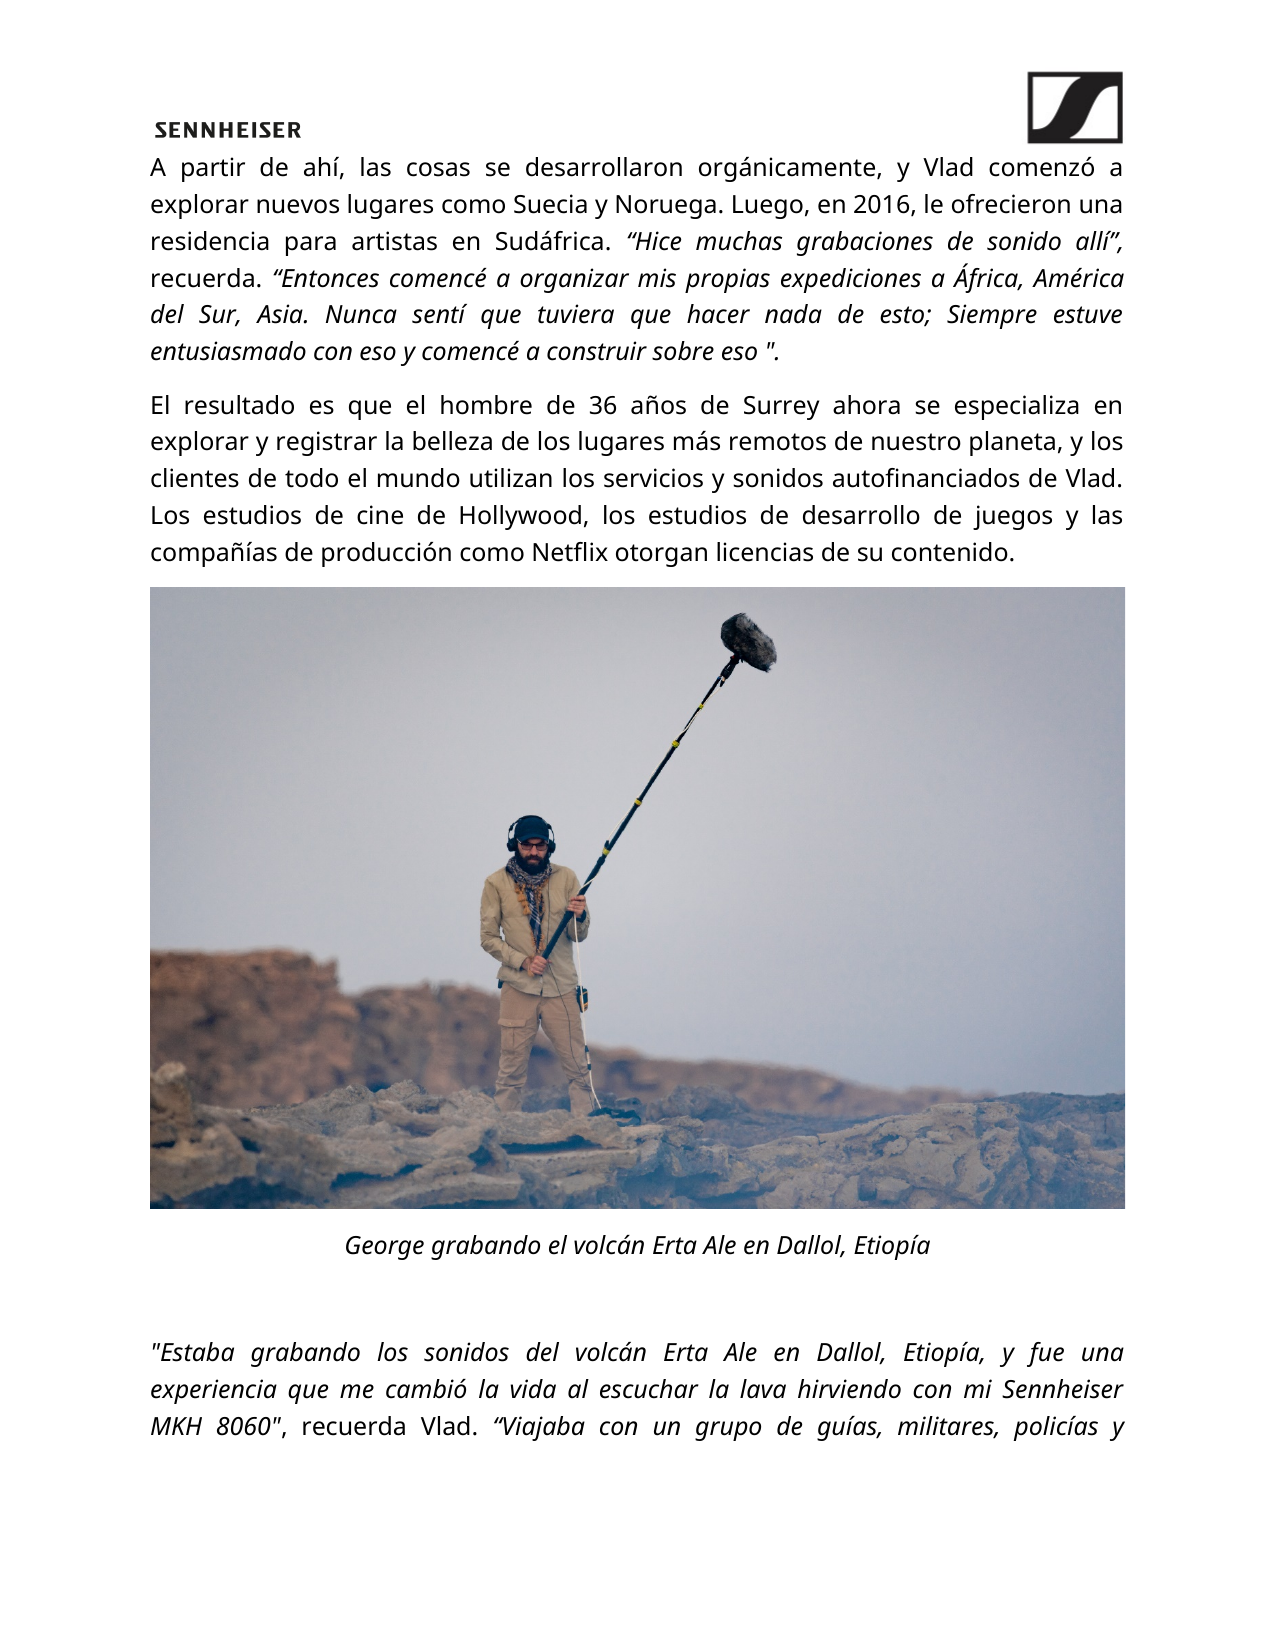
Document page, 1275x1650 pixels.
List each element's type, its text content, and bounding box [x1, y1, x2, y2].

picture [150, 111, 306, 148]
text A partir de ahí, las cosas se desarrollaron orgánicamente, y Vlad comenzó a explorar nuevos lugares como Suecia y Noruega. Luego, en 2016, le ofrecieron una residencia para artistas en Sudáfrica. “Hice muchas grabaciones de sonido allí”, recuerda. “Entonces comencé a organizar mis propias expediciones a África, América del Sur, Asia. Nunca sentí que tuviera que hacer nada de esto; Siempre estuve entusiasmado con eso y comencé a construir sobre eso ". [150, 150, 1125, 368]
picture [933, 0, 1218, 215]
text George grabando el volcán Erta Ale en Dallol, Etiopía [150, 1228, 1125, 1262]
text El resultado es que el hombre de 36 años de Surrey ahora se especializa en explorar y registrar la belleza de los lugares más remotos de nuestro planeta, y los clientes de todo el mundo utilizan los servicios y sonidos autofinanciados de Vlad. Los estudios de cine de Hollywood, los estudios de desarrollo de juegos y las compañías de producción como Netflix otorgan licencias de su contenido. [150, 387, 1125, 568]
picture [150, 587, 1125, 1209]
